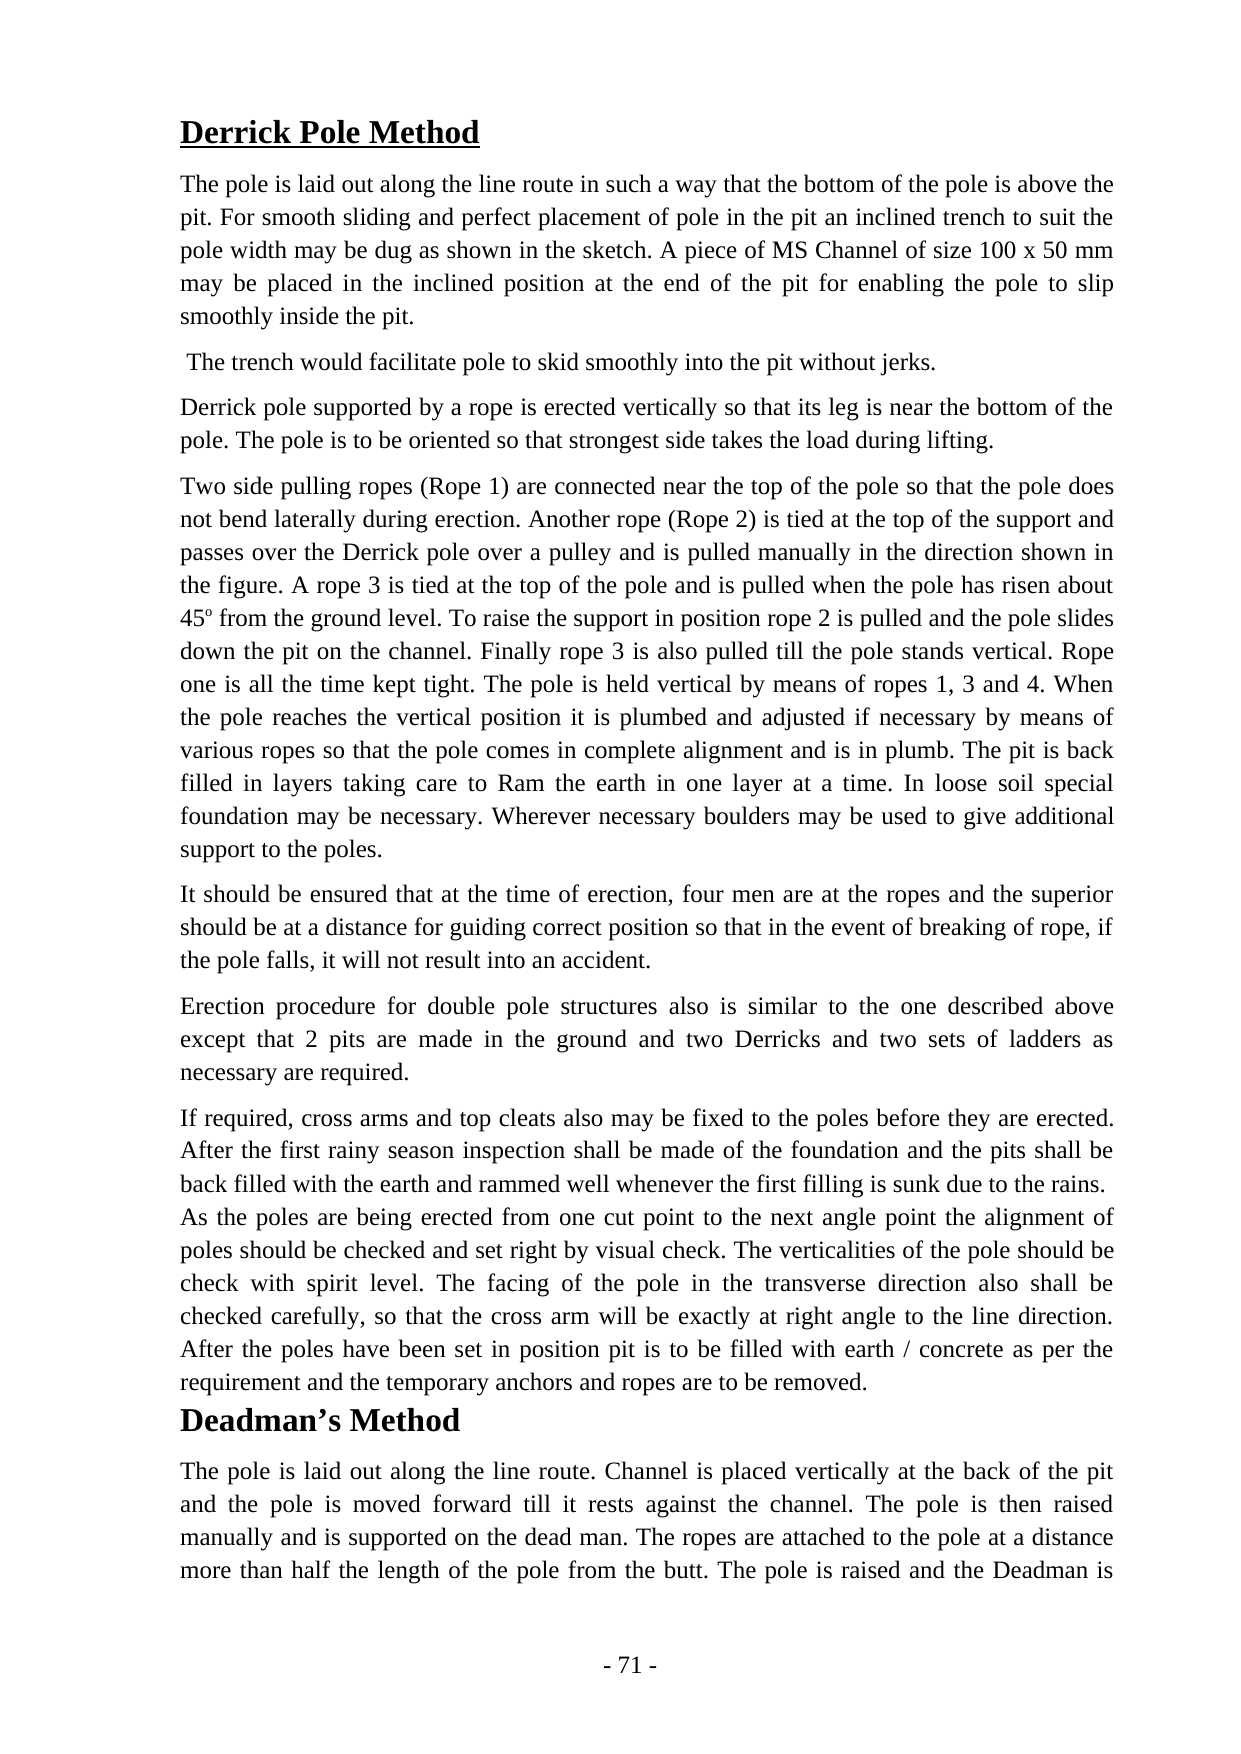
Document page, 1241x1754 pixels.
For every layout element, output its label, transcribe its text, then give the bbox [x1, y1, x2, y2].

subtitle Deadman’s Method [180, 1400, 1115, 1438]
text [180, 1456, 1115, 1584]
text As the poles are being erected from one cut point to the next angle point the alignment of poles should be checked and set right by visual check. The verticalities of the pole should be check with spirit level. The facing of the pole in the transverse direction also shall be checked carefully, so that the cross arm will be exactly at right angle to the line direction. After the poles have been set in position pit is to be filled with earth / concrete as per the requirement and the temporary anchors and ropes are to be removed. [180, 1202, 1115, 1396]
subtitle Derrick Pole Method [180, 112, 1115, 151]
text The pole is laid out along the line route in such a way that the bottom of the pole is above the pit. For smooth sliding and perfect placement of pole in the pit an inclined trench to suit the pole width may be dug as shown in the sketch. A piece of MS Channel of size 100 x 50 mm may be placed in the inclined position at the end of the pit for enabling the pole to slip smoothly inside the pit. [180, 169, 1115, 330]
text Erection procedure for double pole structures also is similar to the one described above except that 2 pits are made in the ground and two Derricks and two sets of ladders as necessary are required. [180, 991, 1115, 1086]
text It should be ensured that at the time of erection, four men are at the ropes and the superior should be at a distance for guiding correct position so that in the event of breaking of rope, if the pole falls, it will not result into an accident. [180, 879, 1115, 974]
text Derrick pole supported by a rope is erected vertically so that its leg is near the bottom of the pole. The pole is to be oriented so that strongest side takes the load during lifting. [180, 392, 1115, 454]
text The trench would facilitate pole to skid smoothly into the pit without jerks. [180, 347, 1115, 375]
text Two side pulling ropes (Rope 1) are connected near the top of the pole so that the pole does not bend laterally during erection. Another rope (Rope 2) is tied at the top of the support and passes over the Derrick pole over a pulley and is pulled manually in the direction shown in the figure. A rope 3 is tied at the top of the pole and is pulled when the pole has risen about 45o from the ground level. To raise the support in position rope 2 is pulled and the pole slides down the pit on the channel. Finally rope 3 is also pulled till the pole stands vertical. Rope one is all the time kept tight. The pole is held vertical by means of ropes 1, 3 and 4. When the pole reaches the vertical position it is plumbed and adjusted if necessary by means of various ropes so that the pole comes in complete alignment and is in plumb. The pit is back filled in layers taking care to Ram the earth in one layer at a time. In loose soil special foundation may be necessary. Wherever necessary boulders may be used to give additional support to the poles. [180, 471, 1115, 863]
text If required, cross arms and top cleats also may be fixed to the poles before they are erected. After the first rainy season inspection shall be made of the foundation and the pits shall be back filled with the earth and rammed well whenever the first filling is sunk due to the rains. [180, 1103, 1115, 1197]
